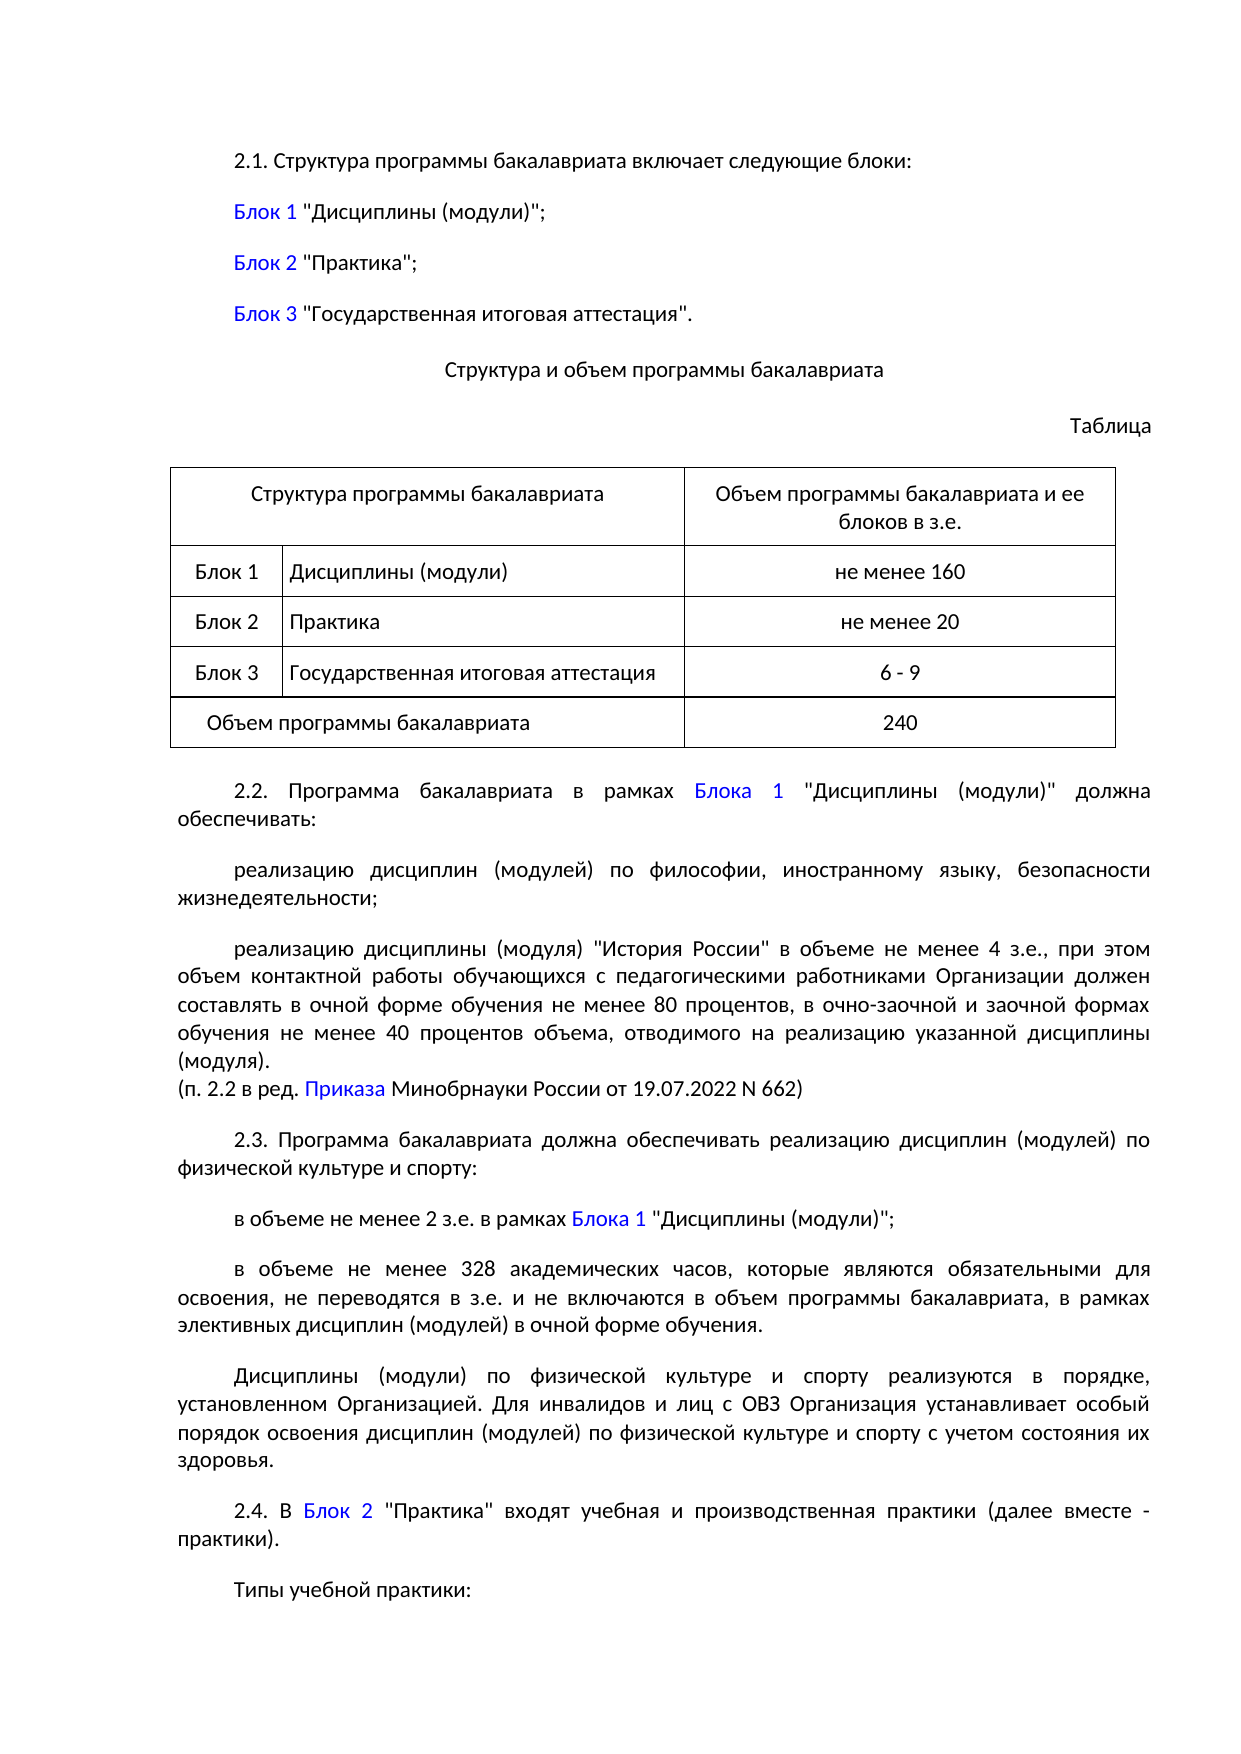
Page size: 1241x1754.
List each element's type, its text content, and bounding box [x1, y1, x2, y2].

text реализацию дисциплины (модуля) "История России" в объеме не менее 4 з.е., при этом объем контактной работы обучающихся с педагогическими работниками Организации должен составлять в очной форме обучения не менее 80 процентов, в очно-заочной и заочной формах обучения не менее 40 процентов объема, отводимого на реализацию указанной дисциплины (модуля). [177, 934, 1152, 1074]
text 2.1. Структура программы бакалавриата включает следующие блоки: [177, 146, 1152, 174]
table_cell Практика [283, 597, 684, 646]
text Дисциплины (модули) по физической культуре и спорту реализуются в порядке, установленном Организацией. Для инвалидов и лиц с ОВЗ Организация устанавливает особый порядок освоения дисциплин (модулей) по физической культуре и спорту с учетом состояния их здоровья. [177, 1362, 1152, 1474]
table_cell Блок 1 [171, 546, 282, 596]
table_cell Государственная итоговая аттестация [283, 647, 684, 696]
text в объеме не менее 2 з.е. в рамках Блока 1 "Дисциплины (модули)"; [177, 1204, 1152, 1232]
table_cell Блок 3 [171, 647, 282, 696]
table_cell Блок 2 [171, 597, 282, 646]
text 2.4. В Блок 2 "Практика" входят учебная и производственная практики (далее вместе - практики). [177, 1497, 1152, 1553]
text (п. 2.2 в ред. Приказа Минобрнауки России от 19.07.2022 N 662) [177, 1074, 1152, 1102]
text Блок 1 "Дисциплины (модули)"; [177, 197, 1152, 225]
table_header Объем программы бакалавриата и ее блоков в з.е. [685, 468, 1115, 545]
table_cell не менее 20 [685, 597, 1115, 646]
text Структура и объем программы бакалавриата [177, 355, 1152, 383]
table_cell 240 [685, 698, 1115, 747]
text Таблица [177, 411, 1152, 439]
table_header Структура программы бакалавриата [171, 468, 684, 545]
table_cell не менее 160 [685, 546, 1115, 596]
text Блок 2 "Практика"; [177, 248, 1152, 276]
text 2.3. Программа бакалавриата должна обеспечивать реализацию дисциплин (модулей) по физической культуре и спорту: [177, 1125, 1152, 1181]
text реализацию дисциплин (модулей) по философии, иностранному языку, безопасности жизнедеятельности; [177, 855, 1152, 911]
table_cell Объем программы бакалавриата [171, 698, 684, 747]
table_cell 6 - 9 [685, 647, 1115, 696]
table_cell Дисциплины (модули) [283, 546, 684, 596]
text Типы учебной практики: [177, 1576, 1152, 1603]
text в объеме не менее 328 академических часов, которые являются обязательными для освоения, не переводятся в з.е. и не включаются в объем программы бакалавриата, в рамках элективных дисциплин (модулей) в очной форме обучения. [177, 1254, 1152, 1339]
text 2.2. Программа бакалавриата в рамках Блока 1 "Дисциплины (модули)" должна обеспечивать: [177, 776, 1152, 832]
text Блок 3 "Государственная итоговая аттестация". [177, 299, 1152, 327]
